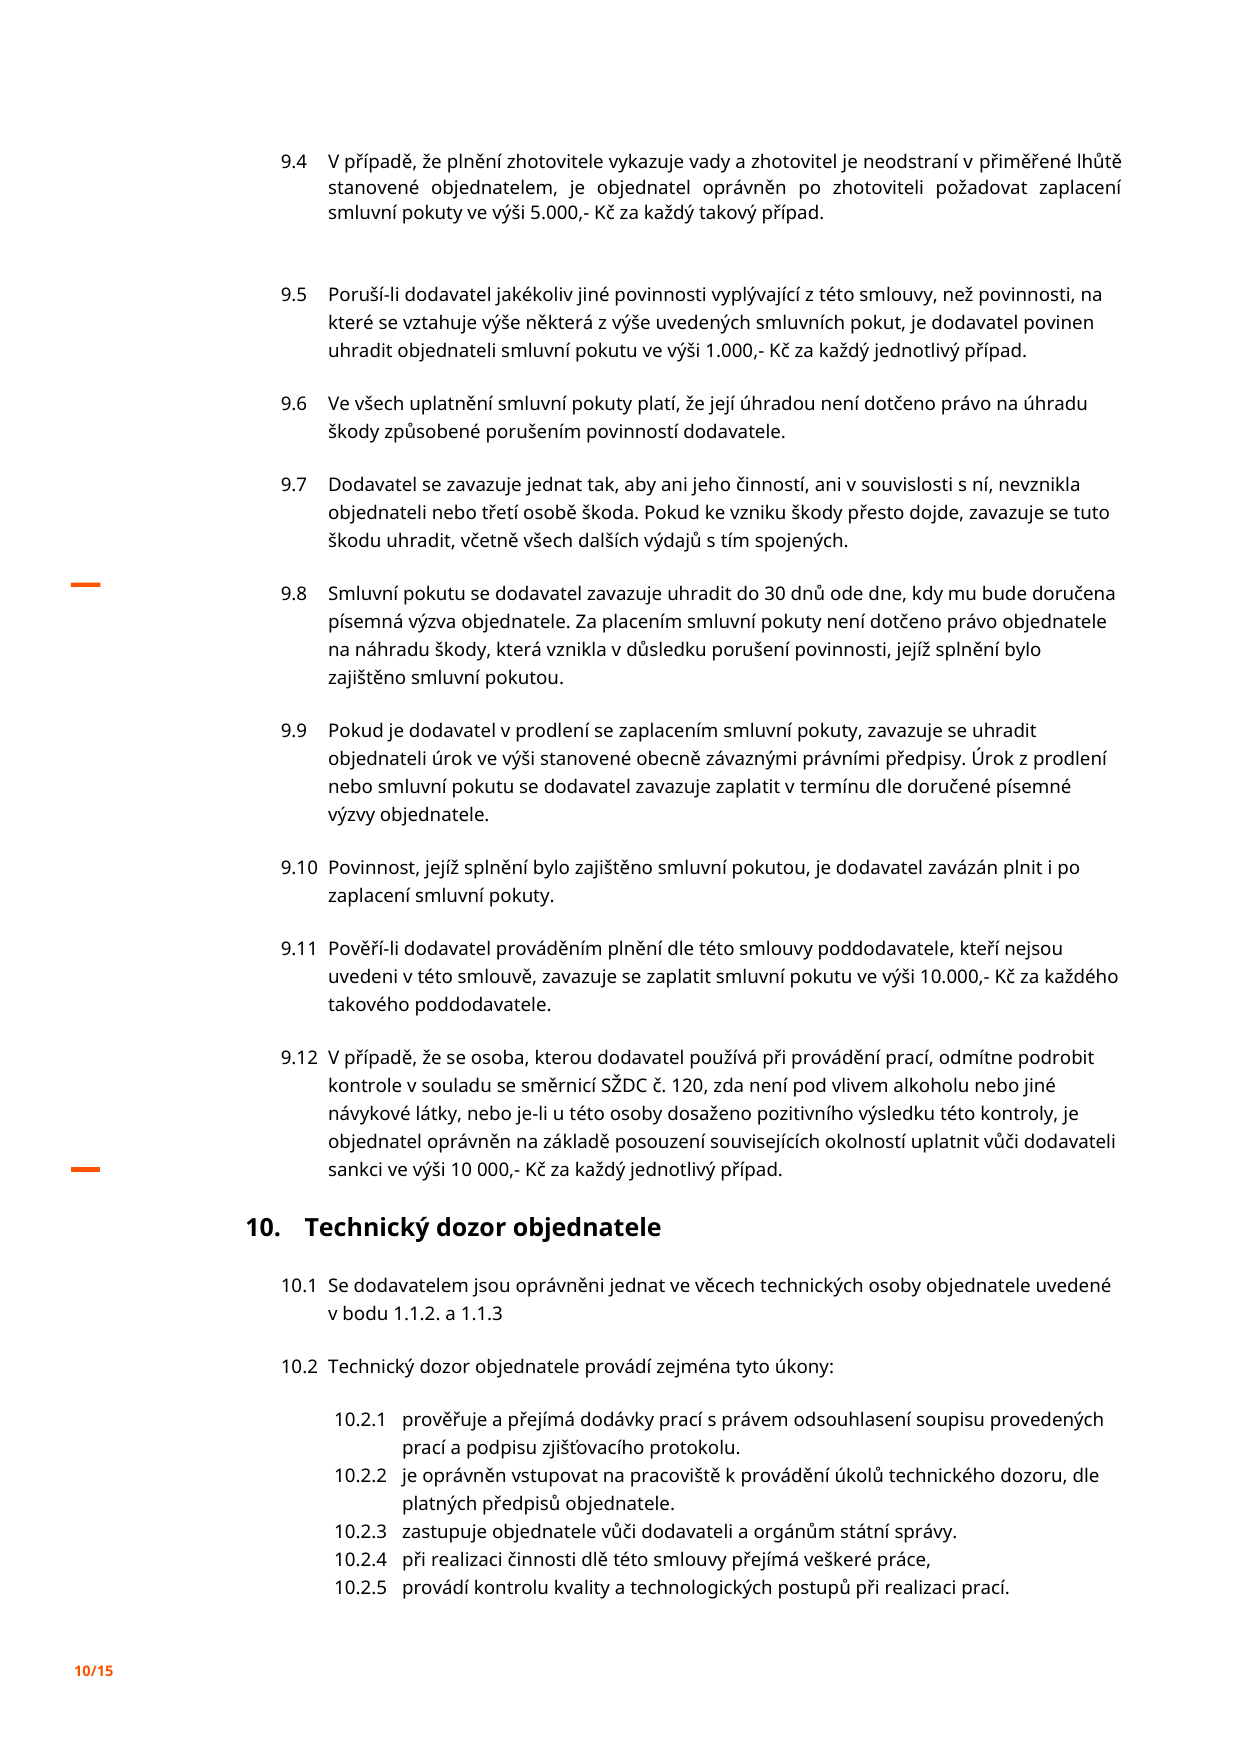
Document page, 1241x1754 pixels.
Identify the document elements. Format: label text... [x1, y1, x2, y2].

list V případě, že plnění zhotovitele vykazuje vady a zhotovitel je neodstraní v přiměřené lhůtě stanovené objednatelem, je objednatel oprávněn po zhotoviteli požadovat zaplacení smluvní pokuty ve výši 5.000,- Kč za každý takový případ. [281, 149, 1122, 225]
list Dodavatel se zavazuje jednat tak, aby ani jeho činností, ani v souvislosti s ní, nevznikla objednateli nebo třetí osobě škoda. Pokud ke vzniku škody přesto dojde, zavazuje se tuto škodu uhradit, včetně všech dalších výdajů s tím spojených. [281, 471, 1122, 553]
list provádí kontrolu kvality a technologických postupů při realizaci prací. [334, 1574, 1122, 1600]
list V případě, že se osoba, kterou dodavatel používá při provádění prací, odmítne podrobit kontrole v souladu se směrnicí SŽDC č. 120, zda není pod vlivem alkoholu nebo jiné návykové látky, nebo je-li u této osoby dosaženo pozitivního výsledku této kontroly, je objednatel oprávněn na základě posouzení souvisejících okolností uplatnit vůči dodavateli sankci ve výši 10 000,- Kč za každý jednotlivý případ. [281, 1045, 1122, 1182]
list je oprávněn vstupovat na pracoviště k provádění úkolů technického dozoru, dle platných předpisů objednatele. [334, 1462, 1122, 1516]
list Pověří-li dodavatel prováděním plnění dle této smlouvy poddodavatele, kteří nejsou uvedeni v této smlouvě, zavazuje se zaplatit smluvní pokutu ve výši 10.000,- Kč za každého takového poddodavatele. [281, 936, 1122, 1017]
list Technický dozor objednatele [245, 1210, 1122, 1244]
list Pokud je dodavatel v prodlení se zaplacením smluvní pokuty, zavazuje se uhradit objednateli úrok ve výši stanovené obecně závaznými právními předpisy. Úrok z prodlení nebo smluvní pokutu se dodavatel zavazuje zaplatit v termínu dle doručené písemné výzvy objednatele. [281, 717, 1122, 827]
list Ve všech uplatnění smluvní pokuty platí, že její úhradou není dotčeno právo na úhradu škody způsobené porušením povinností dodavatele. [281, 390, 1122, 444]
list Poruší-li dodavatel jakékoliv jiné povinnosti vyplývající z této smlouvy, než povinnosti, na které se vztahuje výše některá z výše uvedených smluvních pokut, je dodavatel povinen uhradit objednateli smluvní pokutu ve výši 1.000,- Kč za každý jednotlivý případ. [281, 281, 1122, 363]
list Se dodavatelem jsou oprávněni jednat ve věcech technických osoby objednatele uvedené v bodu 1.1.2. a 1.1.3 [281, 1272, 1122, 1326]
list Smluvní pokutu se dodavatel zavazuje uhradit do 30 dnů ode dne, kdy mu bude doručena písemná výzva objednatele. Za placením smluvní pokuty není dotčeno právo objednatele na náhradu škody, která vznikla v důsledku porušení povinnosti, jejíž splnění bylo zajištěno smluvní pokutou. [281, 580, 1122, 690]
list Technický dozor objednatele provádí zejména tyto úkony: [281, 1353, 1122, 1379]
list při realizaci činnosti dlě této smlouvy přejímá veškeré práce, [334, 1546, 1122, 1572]
list zastupuje objednatele vůči dodavateli a orgánům státní správy. [334, 1518, 1122, 1544]
list prověřuje a přejímá dodávky prací s právem odsouhlasení soupisu provedených prací a podpisu zjišťovacího protokolu. [334, 1406, 1122, 1460]
list Povinnost, jejíž splnění bylo zajištěno smluvní pokutou, je dodavatel zavázán plnit i po zaplacení smluvní pokuty. [281, 854, 1122, 908]
